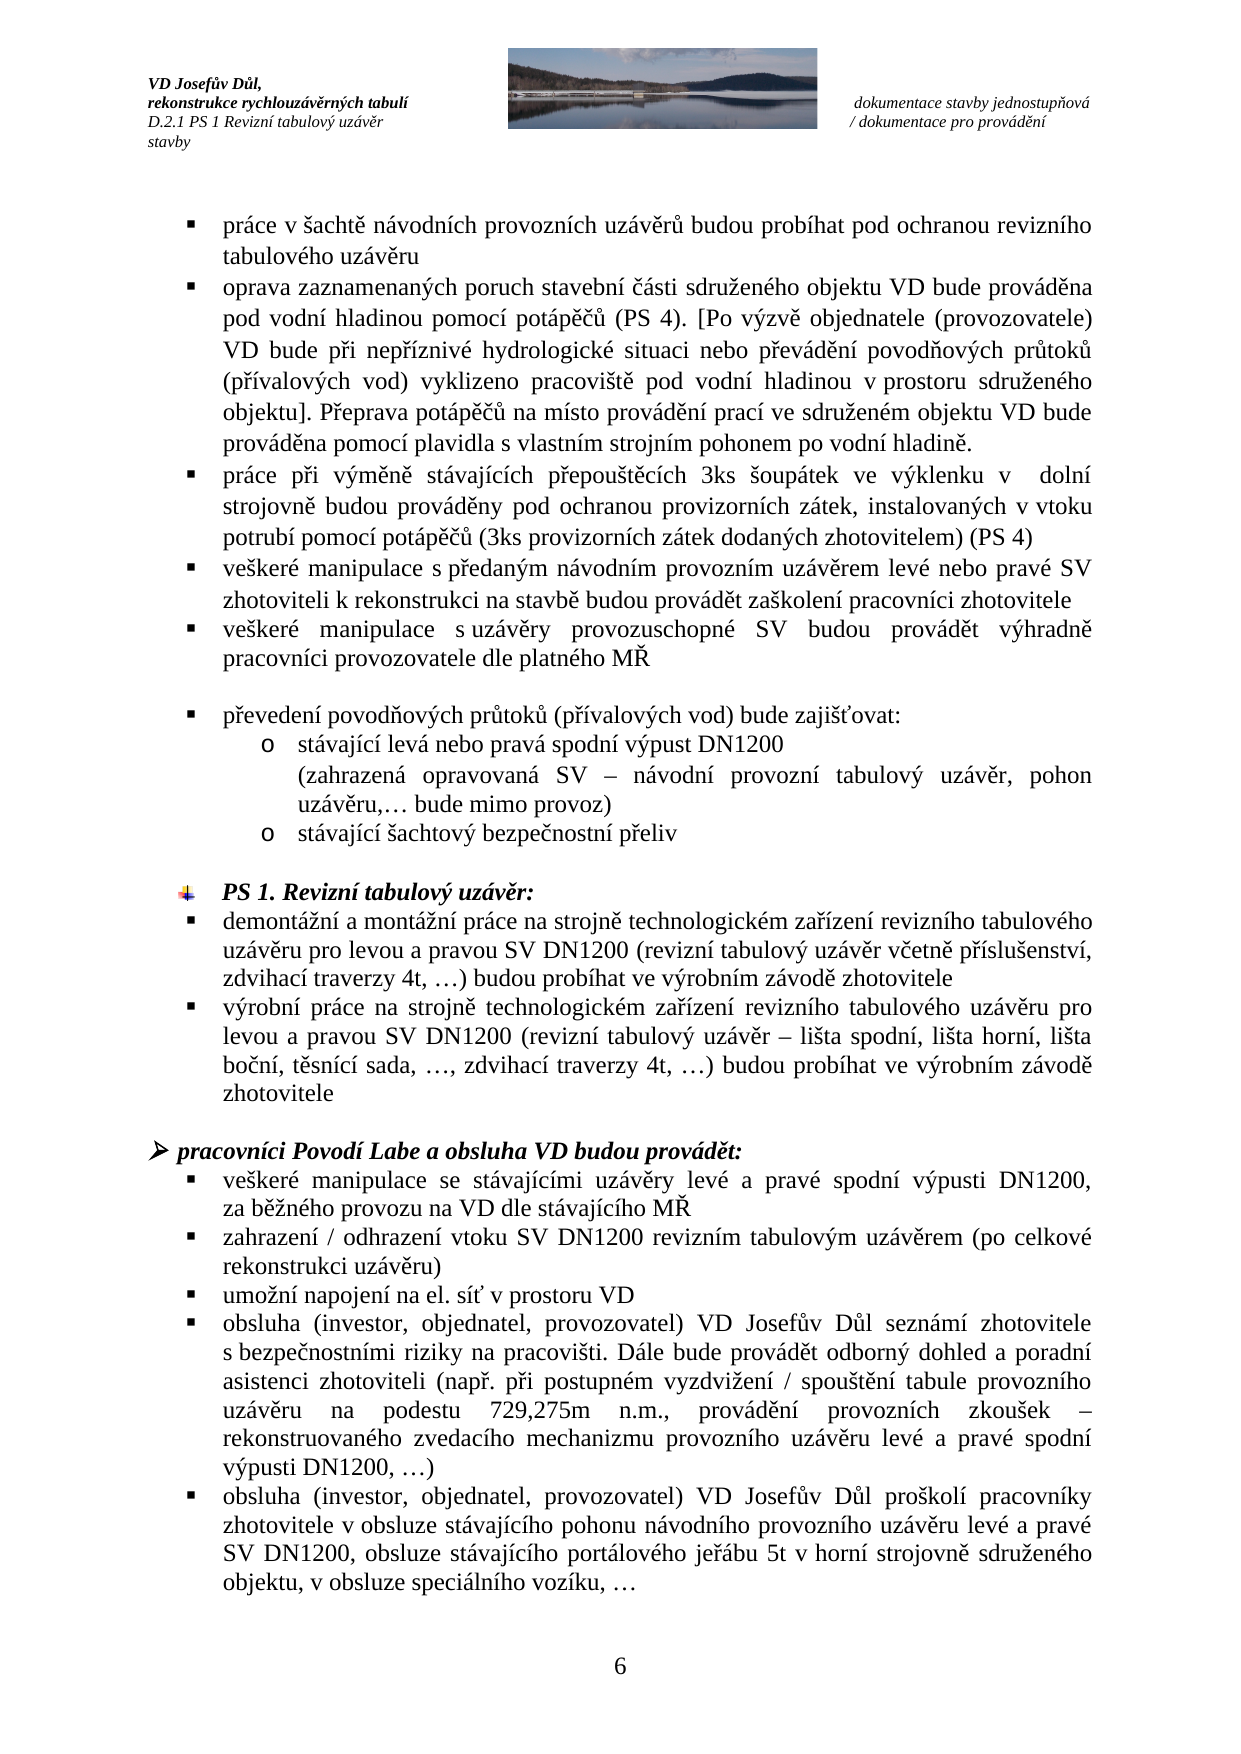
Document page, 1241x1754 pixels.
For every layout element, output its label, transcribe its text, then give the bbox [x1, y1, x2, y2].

list veškeré manipulace se stávajícími uzávěry levé a pravé spodní výpusti DN1200, za běžného provozu na VD dle stávajícího MŘ [185, 1165, 1092, 1222]
list zahrazení / odhrazení vtoku SV DN1200 revizním tabulovým uzávěrem (po celkové rekonstrukci uzávěru) [185, 1222, 1092, 1280]
list veškeré manipulace s předaným návodním provozním uzávěrem levé nebo pravé SV zhotoviteli k rekonstrukci na stavbě budou provádět zaškolení pracovníci zhotovitele [185, 552, 1092, 614]
list umožní napojení na el. síť v prostoru VD [185, 1280, 1092, 1308]
picture [178, 884, 195, 901]
list PS 1. Revizní tabulový uzávěr: [177, 877, 1092, 906]
list práce při výměně stávajících přepouštěcích 3ks šoupátek ve výklenku v dolní strojovně budou prováděny pod ochranou provizorních zátek, instalovaných v vtoku potrubí pomocí potápěčů (3ks provizorních zátek dodaných zhotovitelem) (PS 4) [185, 458, 1092, 552]
picture [508, 48, 818, 129]
list práce v šachtě návodních provozních uzávěrů budou probíhat pod ochranou revizního tabulového uzávěru [185, 208, 1092, 271]
list oprava zaznamenaných poruch stavební části sdruženého objektu VD bude prováděna pod vodní hladinou pomocí potápěčů (PS 4). [Po výzvě objednatele (provozovatele) VD bude při nepříznivé hydrologické situaci nebo převádění povodňových průtoků (přívalových vod) vyklizeno pracoviště pod vodní hladinou v prostoru sdruženého objektu]. Přeprava potápěčů na místo provádění prací ve sdruženém objektu VD bude prováděna pomocí plavidla s vlastním strojním pohonem po vodní hladině. [185, 271, 1092, 458]
list demontážní a montážní práce na strojně technologickém zařízení revizního tabulového uzávěru pro levou a pravou SV DN1200 (revizní tabulový uzávěr včetně příslušenství, zdvihací traverzy 4t, …) budou probíhat ve výrobním závodě zhotovitele [185, 906, 1092, 992]
list stávající levá nebo pravá spodní výpust DN1200 [260, 729, 1092, 760]
list převedení povodňových průtoků (přívalových vod) bude zajišťovat: [185, 701, 1092, 729]
list stávající šachtový bezpečnostní přeliv [260, 818, 1092, 848]
list pracovníci Povodí Labe a obsluha VD budou provádět: [148, 1136, 1092, 1165]
text (zahrazená opravovaná SV – návodní provozní tabulový uzávěr, pohon uzávěru,… bude mimo provoz) [298, 760, 1092, 818]
list výrobní práce na strojně technologickém zařízení revizního tabulového uzávěru pro levou a pravou SV DN1200 (revizní tabulový uzávěr – lišta spodní, lišta horní, lišta boční, těsnící sada, …, zdvihací traverzy 4t, …) budou probíhat ve výrobním závodě zhotovitele [185, 992, 1092, 1107]
list veškeré manipulace s uzávěry provozuschopné SV budou provádět výhradně pracovníci provozovatele dle platného MŘ [185, 614, 1092, 672]
list obsluha (investor, objednatel, provozovatel) VD Josefův Důl proškolí pracovníky zhotovitele v obsluze stávajícího pohonu návodního provozního uzávěru levé a pravé SV DN1200, obsluze stávajícího portálového jeřábu 5t v horní strojovně sdruženého objektu, v obsluze speciálního vozíku, … [185, 1481, 1092, 1596]
list obsluha (investor, objednatel, provozovatel) VD Josefův Důl seznámí zhotovitele s bezpečnostními riziky na pracovišti. Dále bude provádět odborný dohled a poradní asistenci zhotoviteli (např. při postupném vyzdvižení / spouštění tabule provozního uzávěru na podestu 729,275m n.m., provádění provozních zkoušek – rekonstruovaného zvedacího mechanizmu provozního uzávěru levé a pravé spodní výpusti DN1200, …) [185, 1308, 1092, 1481]
